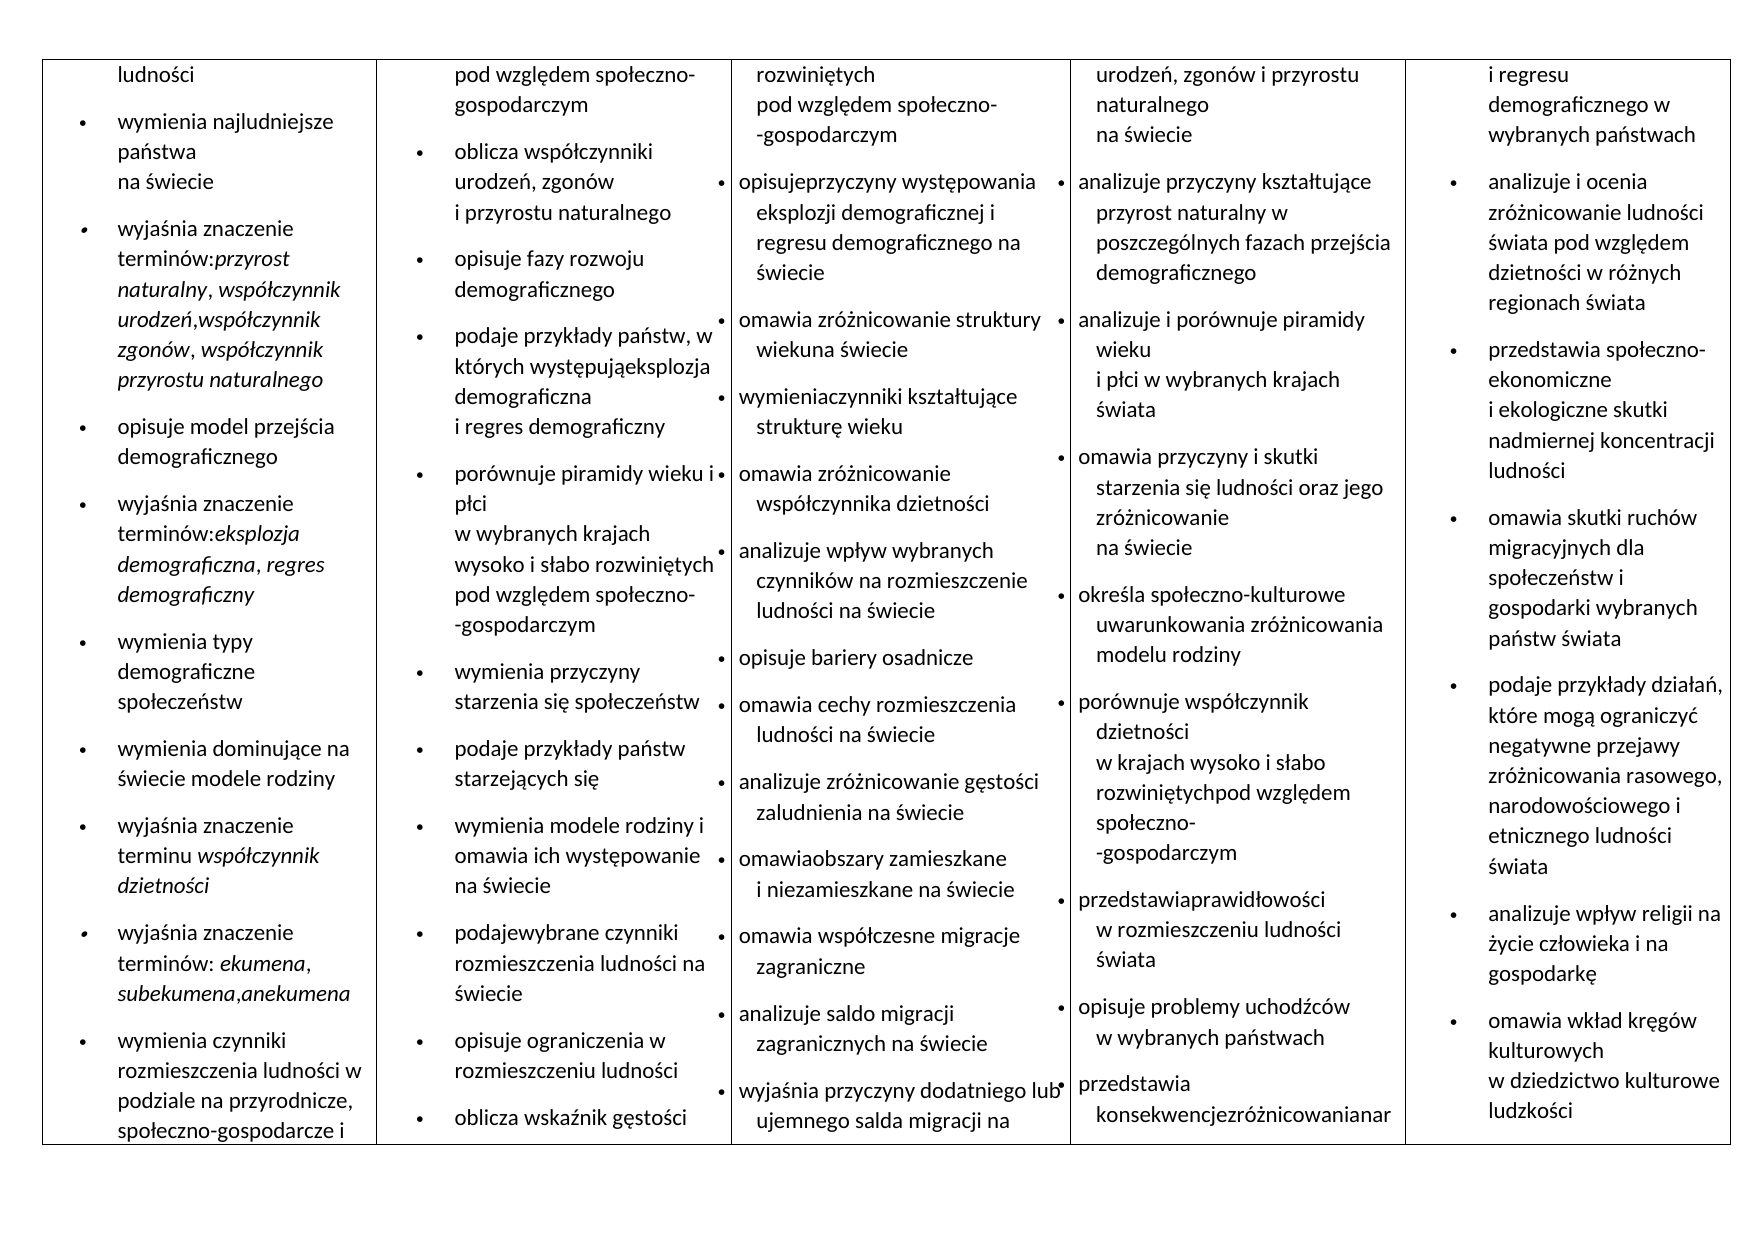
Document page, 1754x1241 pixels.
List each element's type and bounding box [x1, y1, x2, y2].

table_cell [1071, 60, 1405, 1144]
table_cell [43, 60, 376, 1144]
table_cell [377, 60, 731, 1144]
table_cell [732, 60, 1070, 1144]
table_cell [1406, 60, 1730, 1144]
